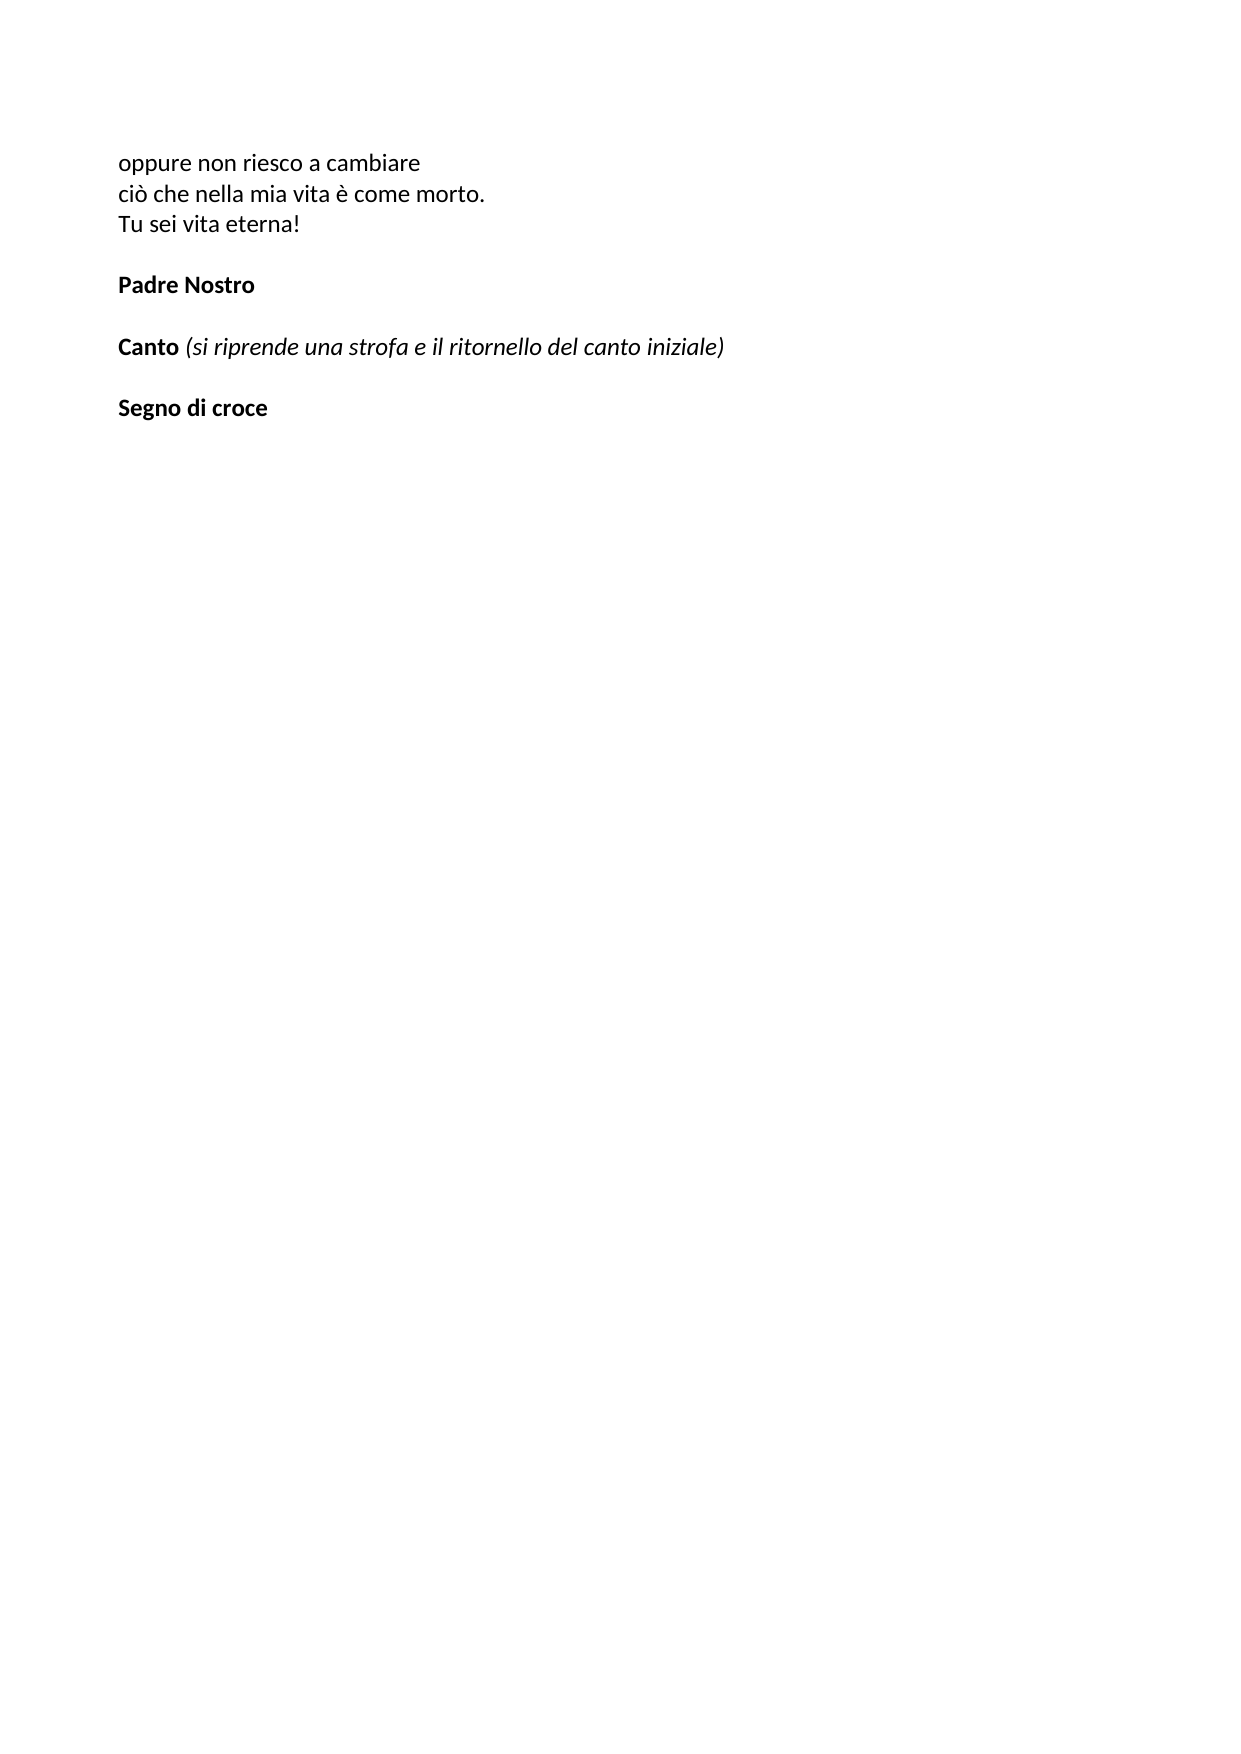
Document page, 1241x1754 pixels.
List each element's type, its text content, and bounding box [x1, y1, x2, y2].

text Canto (si riprende una strofa e il ritornello del canto iniziale) [118, 331, 1122, 361]
text Segno di croce [118, 392, 1122, 422]
text Padre Nostro [118, 270, 1122, 300]
text ciò che nella mia vita è come morto. [118, 178, 1122, 209]
text Tu sei vita eterna! [118, 209, 1122, 239]
text oppure non riesco a cambiare [118, 148, 1122, 178]
